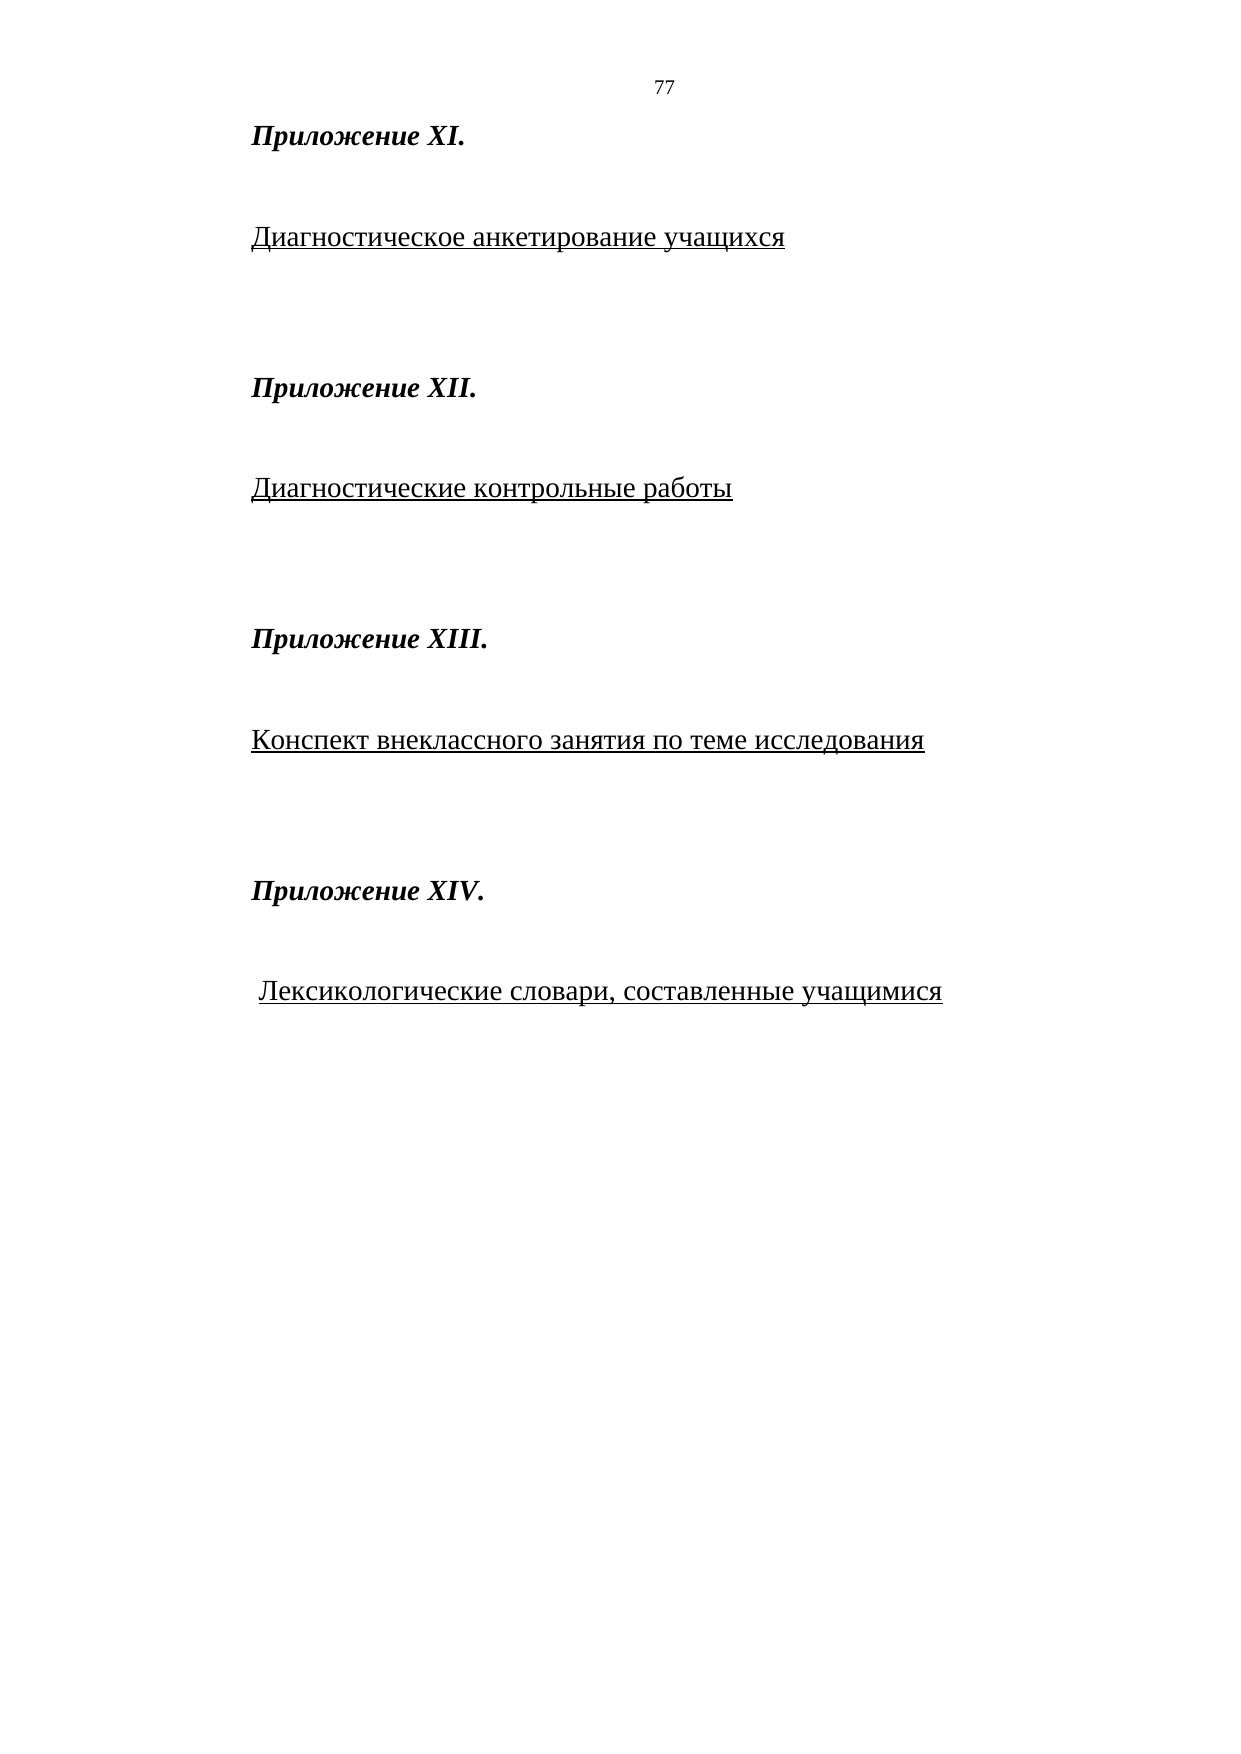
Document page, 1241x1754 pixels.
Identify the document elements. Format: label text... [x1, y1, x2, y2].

text Лексикологические словари, составленные учащимися [177, 973, 1151, 1007]
text Конспект внеклассного занятия по теме исследования [177, 722, 1151, 755]
text Диагностические контрольные работы [177, 470, 1151, 504]
text Приложение XI. [177, 118, 1151, 152]
text Приложение XIII. [177, 621, 1151, 655]
text Диагностическое анкетирование учащихся [177, 219, 1151, 252]
text Приложение XIV. [177, 873, 1151, 906]
text Приложение XII. [177, 370, 1151, 403]
